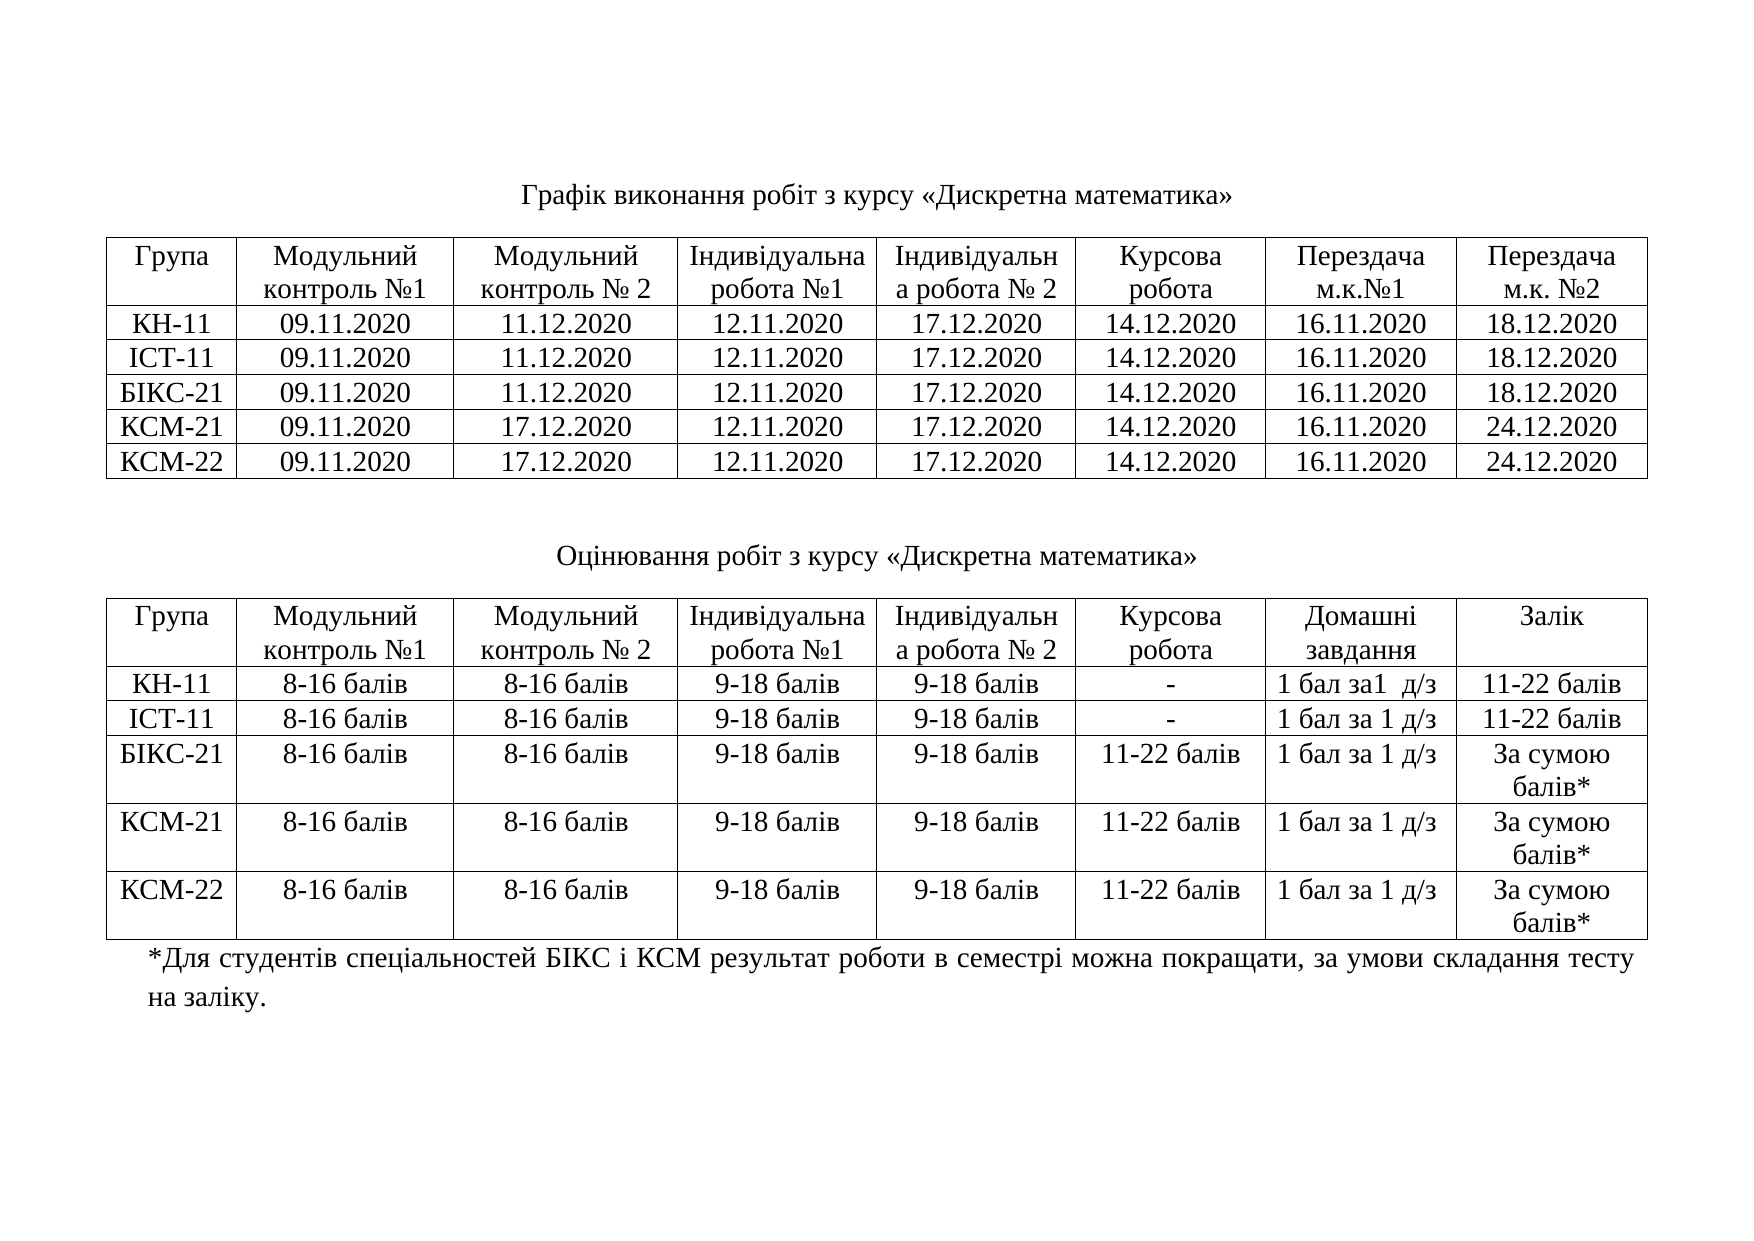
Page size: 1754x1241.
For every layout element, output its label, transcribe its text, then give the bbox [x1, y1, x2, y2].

table_header Група [107, 238, 236, 305]
table_cell 18.12.2020 [1457, 375, 1647, 408]
table_cell 1 бал за 1 д/з [1266, 736, 1456, 803]
table_cell 14.12.2020 [1076, 306, 1265, 339]
table_header Індивідуальна робота № 2 [877, 599, 1075, 666]
table_cell 16.11.2020 [1266, 410, 1456, 443]
table_cell БІКС-21 [107, 736, 236, 803]
table_cell КСМ-21 [107, 410, 236, 443]
table_cell 16.11.2020 [1266, 340, 1456, 374]
table_cell КН-11 [107, 667, 236, 700]
table_cell 12.11.2020 [678, 410, 876, 443]
table_cell 17.12.2020 [877, 306, 1075, 339]
table_cell 12.11.2020 [678, 375, 876, 408]
table_cell 17.12.2020 [454, 444, 677, 478]
table_header Група [107, 599, 236, 666]
table_cell КСМ-22 [107, 872, 236, 939]
table_cell 09.11.2020 [237, 444, 453, 478]
table_cell 18.12.2020 [1457, 340, 1647, 374]
table_cell 11-22 балів [1076, 736, 1265, 803]
table_cell 17.12.2020 [877, 444, 1075, 478]
text Оцінювання робіт з курсу «Дискретна математика» [118, 538, 1636, 572]
text Графік виконання робіт з курсу «Дискретна математика» [118, 177, 1636, 211]
table_cell 11.12.2020 [454, 340, 677, 374]
table_cell 8-16 балів [454, 667, 677, 700]
table_cell 11-22 балів [1076, 804, 1265, 871]
table_cell 24.12.2020 [1457, 444, 1647, 478]
table_header Курсова робота [1076, 238, 1265, 305]
table_cell За сумою балів* [1457, 804, 1647, 871]
table_cell 16.11.2020 [1266, 306, 1456, 339]
table_cell 09.11.2020 [237, 375, 453, 408]
table_cell 8-16 балів [454, 736, 677, 803]
table_cell 8-16 балів [454, 804, 677, 871]
table_cell За сумою балів* [1457, 872, 1647, 939]
table_cell 14.12.2020 [1076, 340, 1265, 374]
table_cell 17.12.2020 [877, 340, 1075, 374]
table_cell 8-16 балів [454, 701, 677, 735]
table_header Перездача м.к.№1 [1266, 238, 1456, 305]
table_cell 09.11.2020 [237, 306, 453, 339]
table_cell 9-18 балів [877, 804, 1075, 871]
table_cell 24.12.2020 [1457, 410, 1647, 443]
table_cell 9-18 балів [877, 667, 1075, 700]
table_cell КН-11 [107, 306, 236, 339]
table_cell 8-16 балів [237, 872, 453, 939]
table_header Модульний контроль № 2 [454, 238, 677, 305]
table_cell 9-18 балів [877, 872, 1075, 939]
table_cell 9-18 балів [678, 701, 876, 735]
table_cell 14.12.2020 [1076, 444, 1265, 478]
table_cell 17.12.2020 [454, 410, 677, 443]
table_header Перездача м.к. №2 [1457, 238, 1647, 305]
table_cell 1 бал за 1 д/з [1266, 804, 1456, 871]
table_header Індивідуальна робота №1 [678, 238, 876, 305]
table_cell 9-18 балів [678, 804, 876, 871]
table_cell ІСТ-11 [107, 701, 236, 735]
table_cell 14.12.2020 [1076, 410, 1265, 443]
table_header Залік [1457, 599, 1647, 666]
table_header Індивідуальна робота №1 [678, 599, 876, 666]
table_cell 9-18 балів [678, 667, 876, 700]
table_cell 8-16 балів [454, 872, 677, 939]
table_cell 17.12.2020 [877, 410, 1075, 443]
table_cell КСМ-21 [107, 804, 236, 871]
table_cell 12.11.2020 [678, 340, 876, 374]
table_cell 8-16 балів [237, 736, 453, 803]
table_cell 11-22 балів [1457, 701, 1647, 735]
table_cell 11-22 балів [1457, 667, 1647, 700]
table_header Модульний контроль №1 [237, 238, 453, 305]
table_cell 8-16 балів [237, 701, 453, 735]
table_header Індивідуальна робота № 2 [877, 238, 1075, 305]
table_cell 12.11.2020 [678, 444, 876, 478]
table_cell 9-18 балів [877, 701, 1075, 735]
table_cell 09.11.2020 [237, 340, 453, 374]
table_cell 11-22 балів [1076, 872, 1265, 939]
table_header Модульний контроль №1 [237, 599, 453, 666]
table_cell 1 бал за 1 д/з [1266, 701, 1456, 735]
text *Для студентів спеціальностей БІКС і КСМ результат роботи в семестрі можна покращати, за умови складання тесту на заліку. [148, 940, 1636, 1012]
table_cell 8-16 балів [237, 804, 453, 871]
table_cell 14.12.2020 [1076, 375, 1265, 408]
table_cell За сумою балів* [1457, 736, 1647, 803]
table_cell БІКС-21 [107, 375, 236, 408]
table_header Курсова робота [1076, 599, 1265, 666]
table_cell 16.11.2020 [1266, 375, 1456, 408]
table_cell 1 бал за 1 д/з [1266, 872, 1456, 939]
table_header Домашні завдання [1266, 599, 1456, 666]
table_cell 9-18 балів [877, 736, 1075, 803]
table_cell 9-18 балів [678, 872, 876, 939]
table_cell 16.11.2020 [1266, 444, 1456, 478]
table_cell 18.12.2020 [1457, 306, 1647, 339]
table_cell - [1076, 701, 1265, 735]
table_cell ІСТ-11 [107, 340, 236, 374]
table_cell 09.11.2020 [237, 410, 453, 443]
table_cell 1 бал за1 д/з [1266, 667, 1456, 700]
table_cell 11.12.2020 [454, 306, 677, 339]
table_cell КСМ-22 [107, 444, 236, 478]
table_cell 17.12.2020 [877, 375, 1075, 408]
table_cell 9-18 балів [678, 736, 876, 803]
table_cell 12.11.2020 [678, 306, 876, 339]
table_cell 11.12.2020 [454, 375, 677, 408]
table_header Модульний контроль № 2 [454, 599, 677, 666]
table_cell - [1076, 667, 1265, 700]
table_cell 8-16 балів [237, 667, 453, 700]
